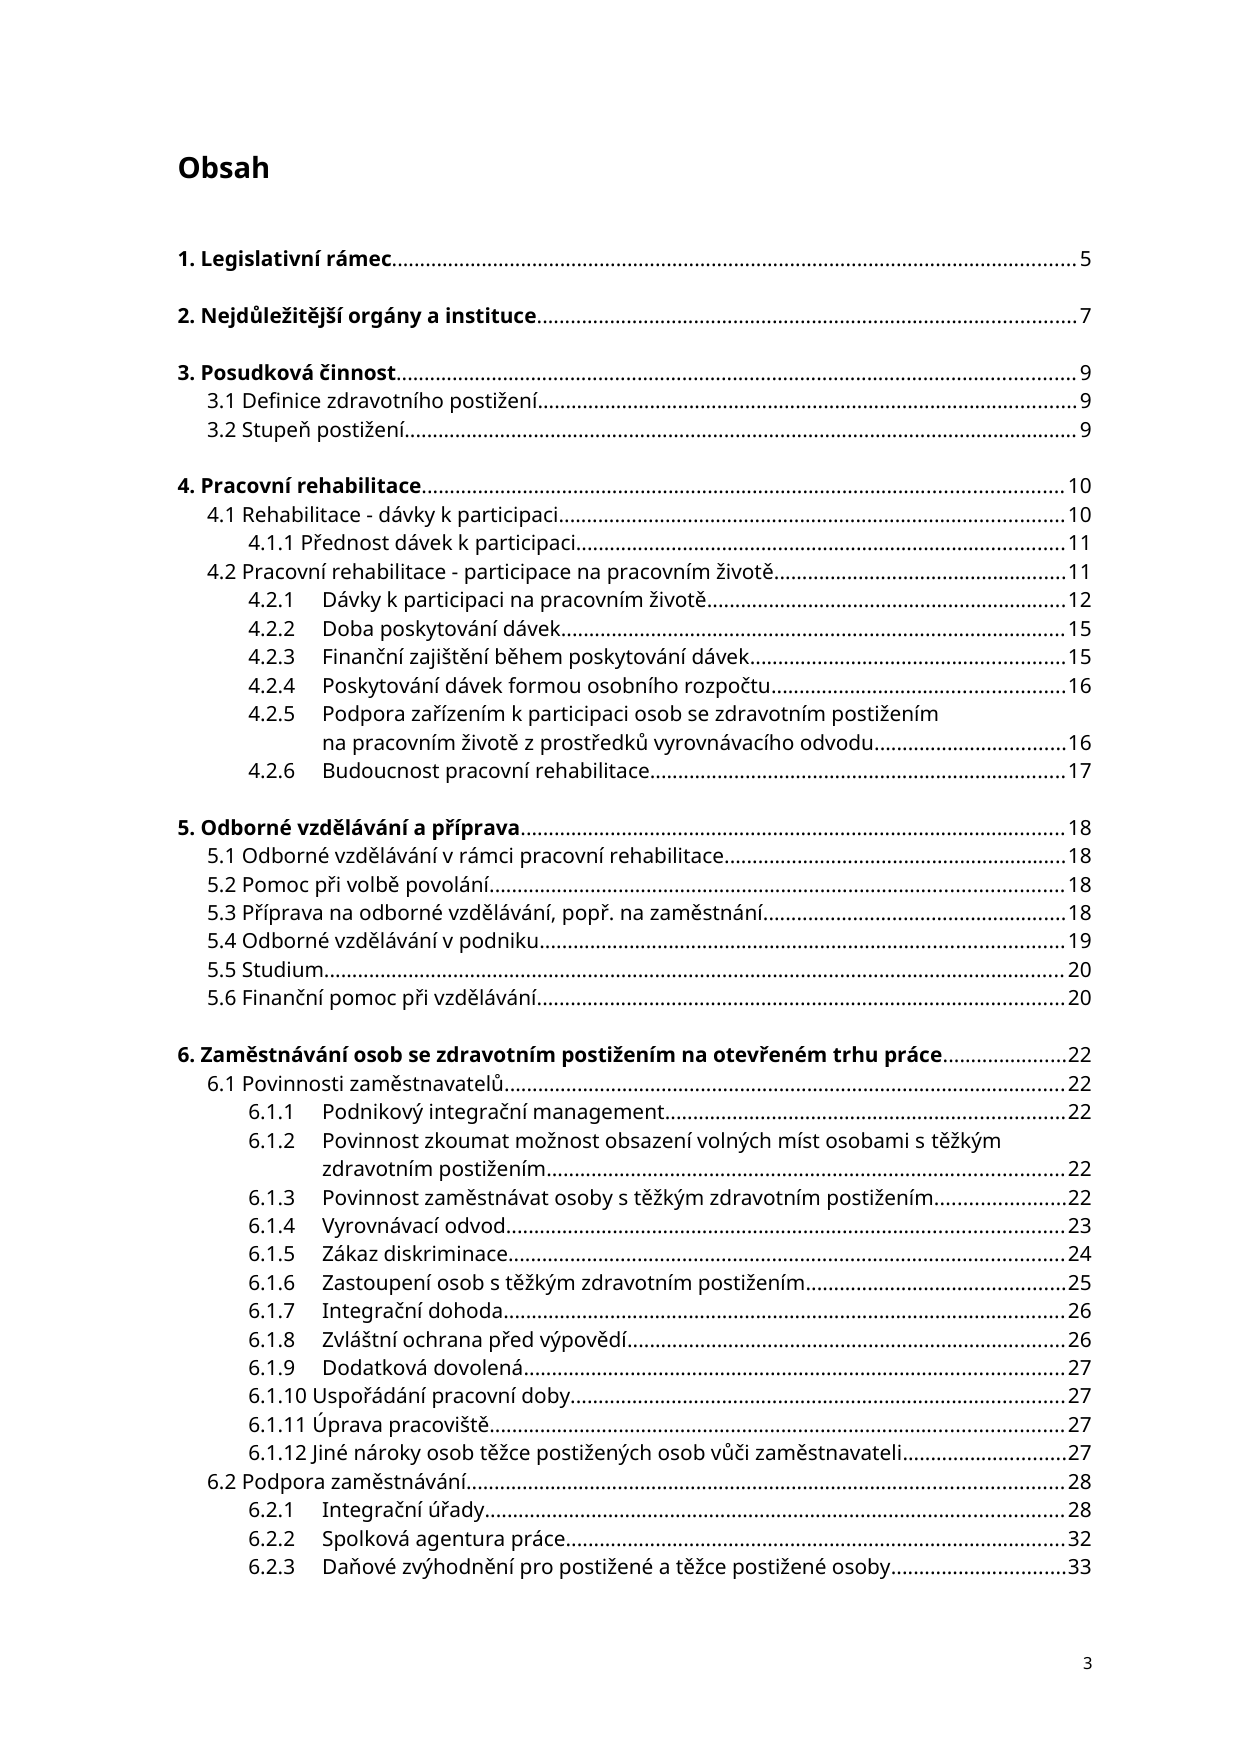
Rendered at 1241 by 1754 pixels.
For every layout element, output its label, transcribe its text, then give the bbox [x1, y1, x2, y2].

text 6.1.5 Zákaz diskriminace 24 [248, 1239, 1092, 1268]
text 6.1.1 Podnikový integrační management 22 [248, 1097, 1092, 1126]
text 6.2.3 Daňové zvýhodnění pro postižené a těžce postižené osoby 33 [248, 1552, 1092, 1581]
text 6.1.9 Dodatková dovolená 27 [248, 1353, 1092, 1382]
text Obsah [177, 148, 1092, 187]
text 4.2.1 Dávky k participaci na pracovním životě 12 [248, 585, 1092, 614]
text 4. Pracovní rehabilitace 10 [177, 472, 1092, 500]
text 3. Posudková činnost 9 [177, 358, 1092, 386]
text 6.2 Podpora zaměstnávání 28 [207, 1467, 1092, 1495]
text 2. Nejdůležitější orgány a instituce 7 [177, 301, 1092, 329]
text 6.1.12 Jiné nároky osob těžce postižených osob vůči zaměstnavateli 27 [248, 1438, 1092, 1467]
text 4.2.6 Budoucnost pracovní rehabilitace 17 [248, 756, 1092, 784]
text 6.2.2 Spolková agentura práce 32 [248, 1524, 1092, 1552]
text 4.2.5 Podpora zařízením k participaci osob se zdravotním postižením na pracovním životě z prostředků vyrovnávacího odvodu 16 [248, 699, 1092, 756]
text 5.6 Finanční pomoc při vzdělávání 20 [207, 983, 1092, 1012]
text 6.1.7 Integrační dohoda 26 [248, 1296, 1092, 1325]
text 6.2.1 Integrační úřady 28 [248, 1495, 1092, 1524]
text 3.1 Definice zdravotního postižení 9 [207, 386, 1092, 415]
text 4.1.1 Přednost dávek k participaci 11 [248, 528, 1092, 557]
text 5.3 Příprava na odborné vzdělávání, popř. na zaměstnání 18 [207, 898, 1092, 927]
text 6.1 Povinnosti zaměstnavatelů 22 [207, 1069, 1092, 1097]
text 6. Zaměstnávání osob se zdravotním postižením na otevřeném trhu práce 22 [177, 1040, 1092, 1069]
text 5. Odborné vzdělávání a příprava 18 [177, 813, 1092, 841]
text 4.2 Pracovní rehabilitace - participace na pracovním životě 11 [207, 557, 1092, 585]
text 4.1 Rehabilitace - dávky k participaci 10 [207, 500, 1092, 528]
text 4.2.4 Poskytování dávek formou osobního rozpočtu 16 [248, 671, 1092, 699]
text 6.1.6 Zastoupení osob s těžkým zdravotním postižením 25 [248, 1268, 1092, 1296]
text 4.2.2 Doba poskytování dávek 15 [248, 614, 1092, 642]
text 3.2 Stupeň postižení 9 [207, 415, 1092, 443]
text 6.1.11 Úprava pracoviště 27 [248, 1410, 1092, 1438]
text 5.2 Pomoc při volbě povolání 18 [207, 870, 1092, 898]
text 6.1.4 Vyrovnávací odvod 23 [248, 1211, 1092, 1239]
text 5.5 Studium 20 [207, 955, 1092, 983]
text 6.1.3 Povinnost zaměstnávat osoby s těžkým zdravotním postižením 22 [248, 1183, 1092, 1211]
text 5.1 Odborné vzdělávání v rámci pracovní rehabilitace 18 [207, 841, 1092, 870]
text 5.4 Odborné vzdělávání v podniku 19 [207, 927, 1092, 955]
text 6.1.2 Povinnost zkoumat možnost obsazení volných míst osobami s těžkým zdravotním postižením 22 [248, 1126, 1092, 1183]
text 1. Legislativní rámec 5 [177, 244, 1092, 273]
text 6.1.10 Uspořádání pracovní doby 27 [248, 1382, 1092, 1410]
text 4.2.3 Finanční zajištění během poskytování dávek 15 [248, 642, 1092, 671]
text 6.1.8 Zvláštní ochrana před výpovědí 26 [248, 1325, 1092, 1353]
